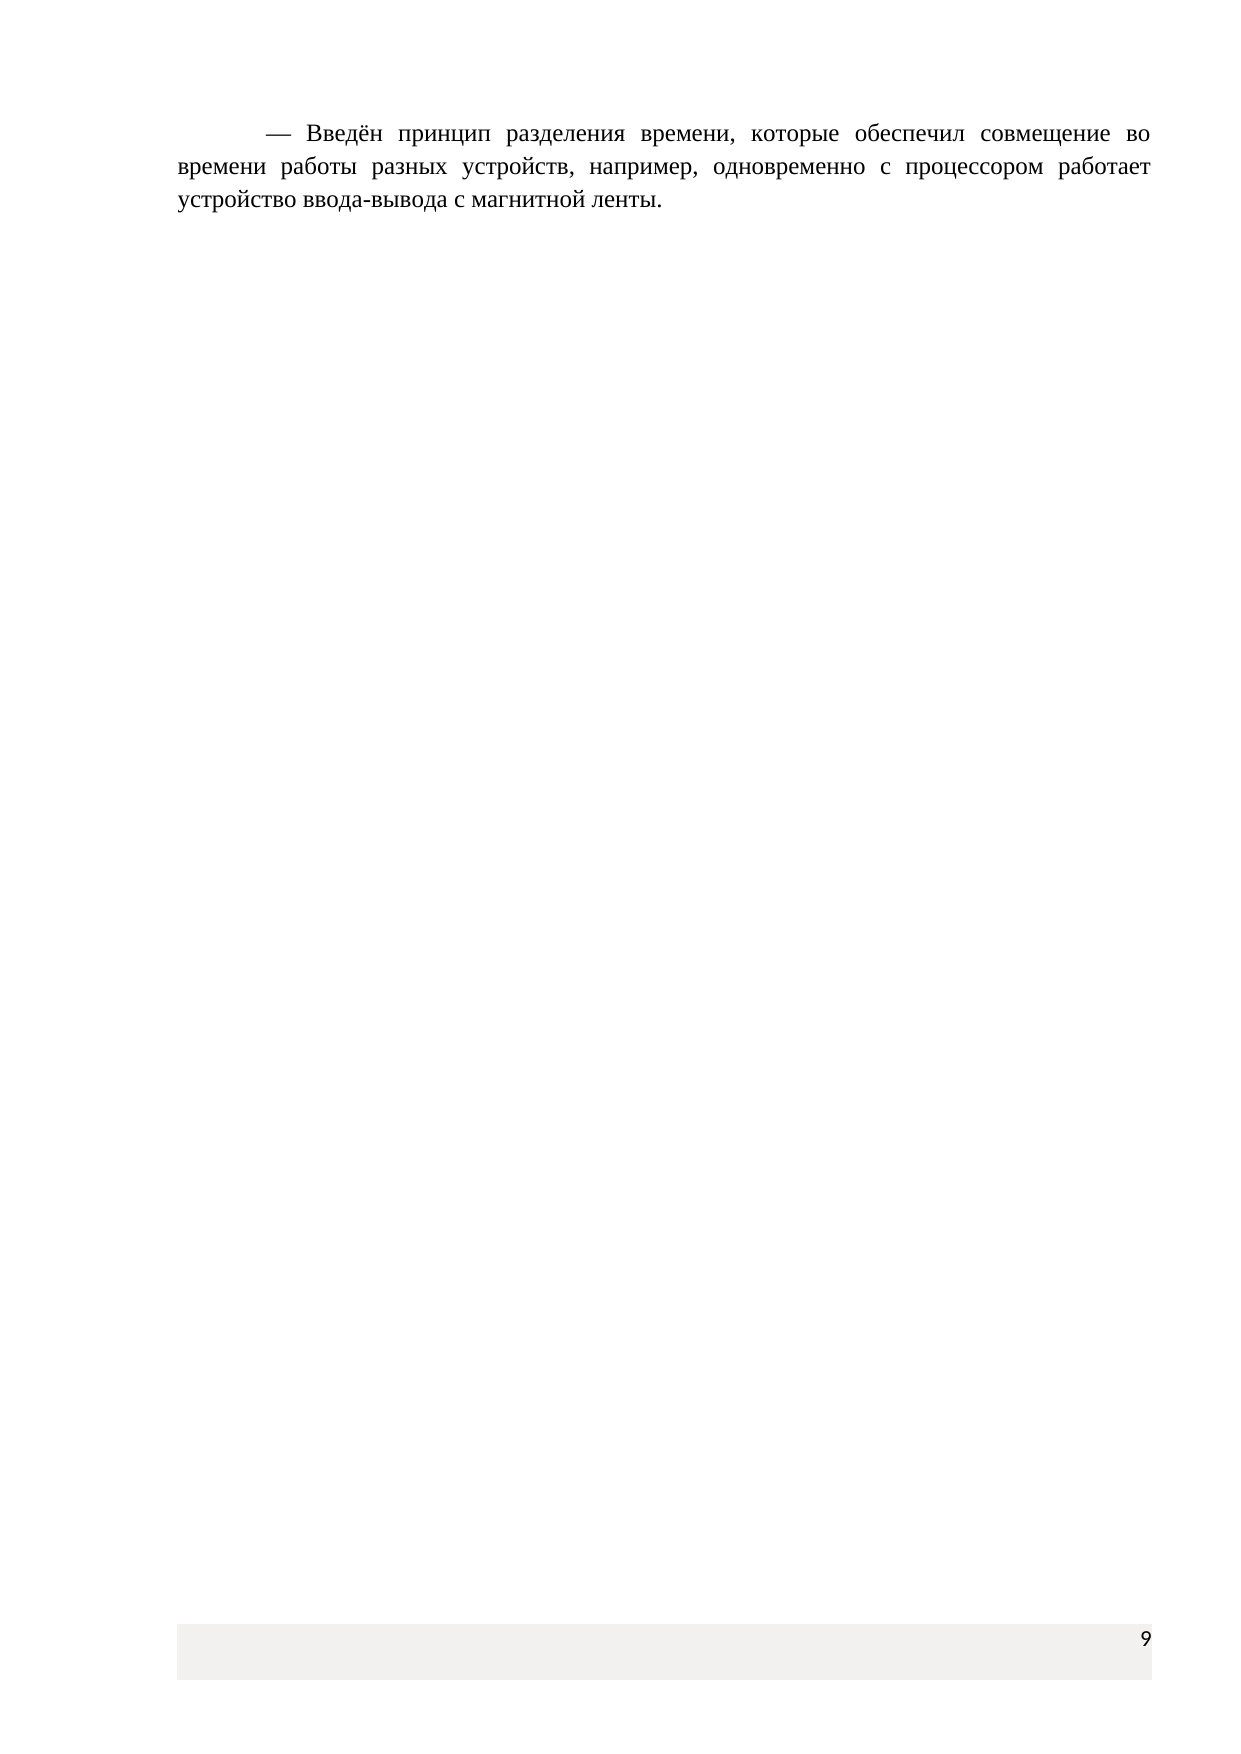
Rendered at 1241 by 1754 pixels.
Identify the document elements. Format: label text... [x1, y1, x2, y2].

text — Введён принцип разделения времени, которые обеспечил совмещение во времени работы разных устройств, например, одновременно с процессором работает устройство ввода-вывода с магнитной ленты. [177, 118, 1152, 213]
